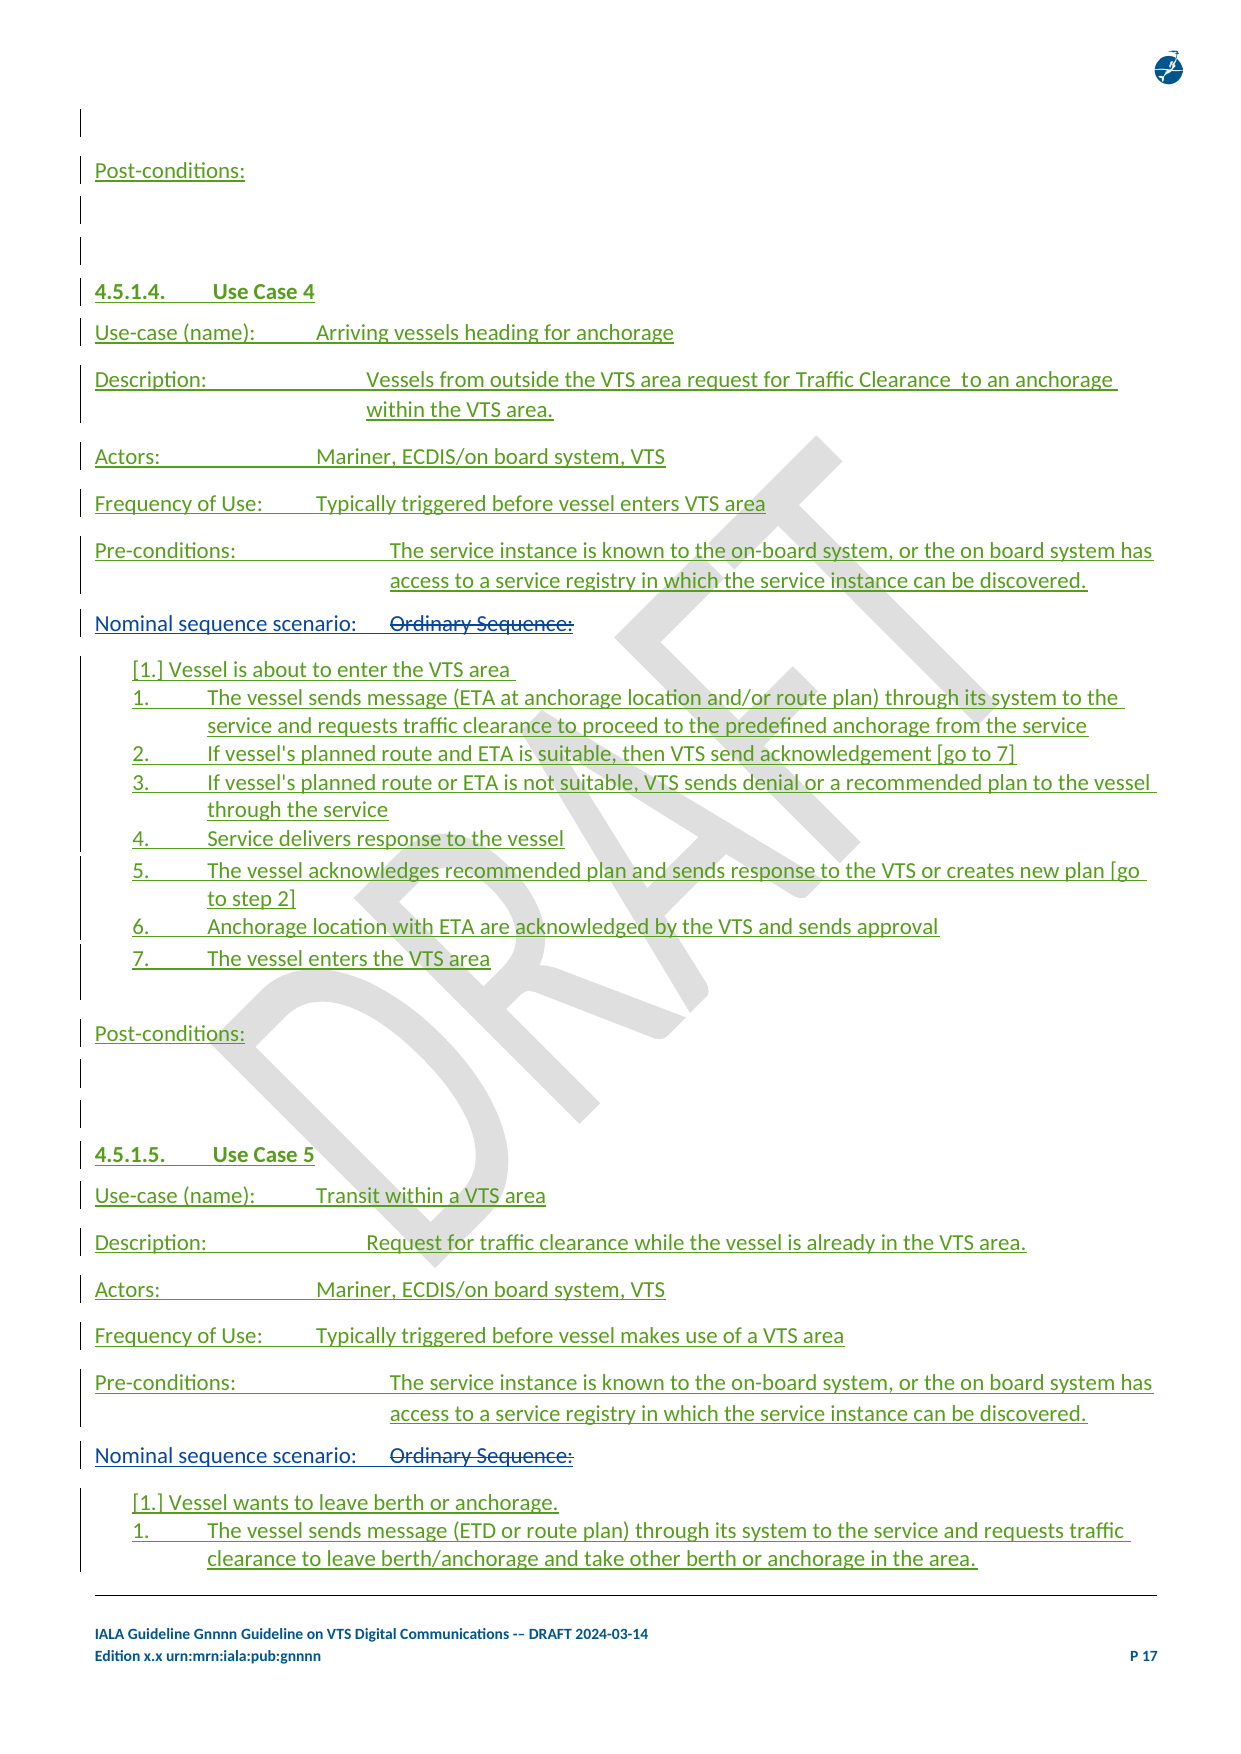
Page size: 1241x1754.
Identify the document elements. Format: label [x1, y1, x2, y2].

picture [1123, 0, 1241, 119]
